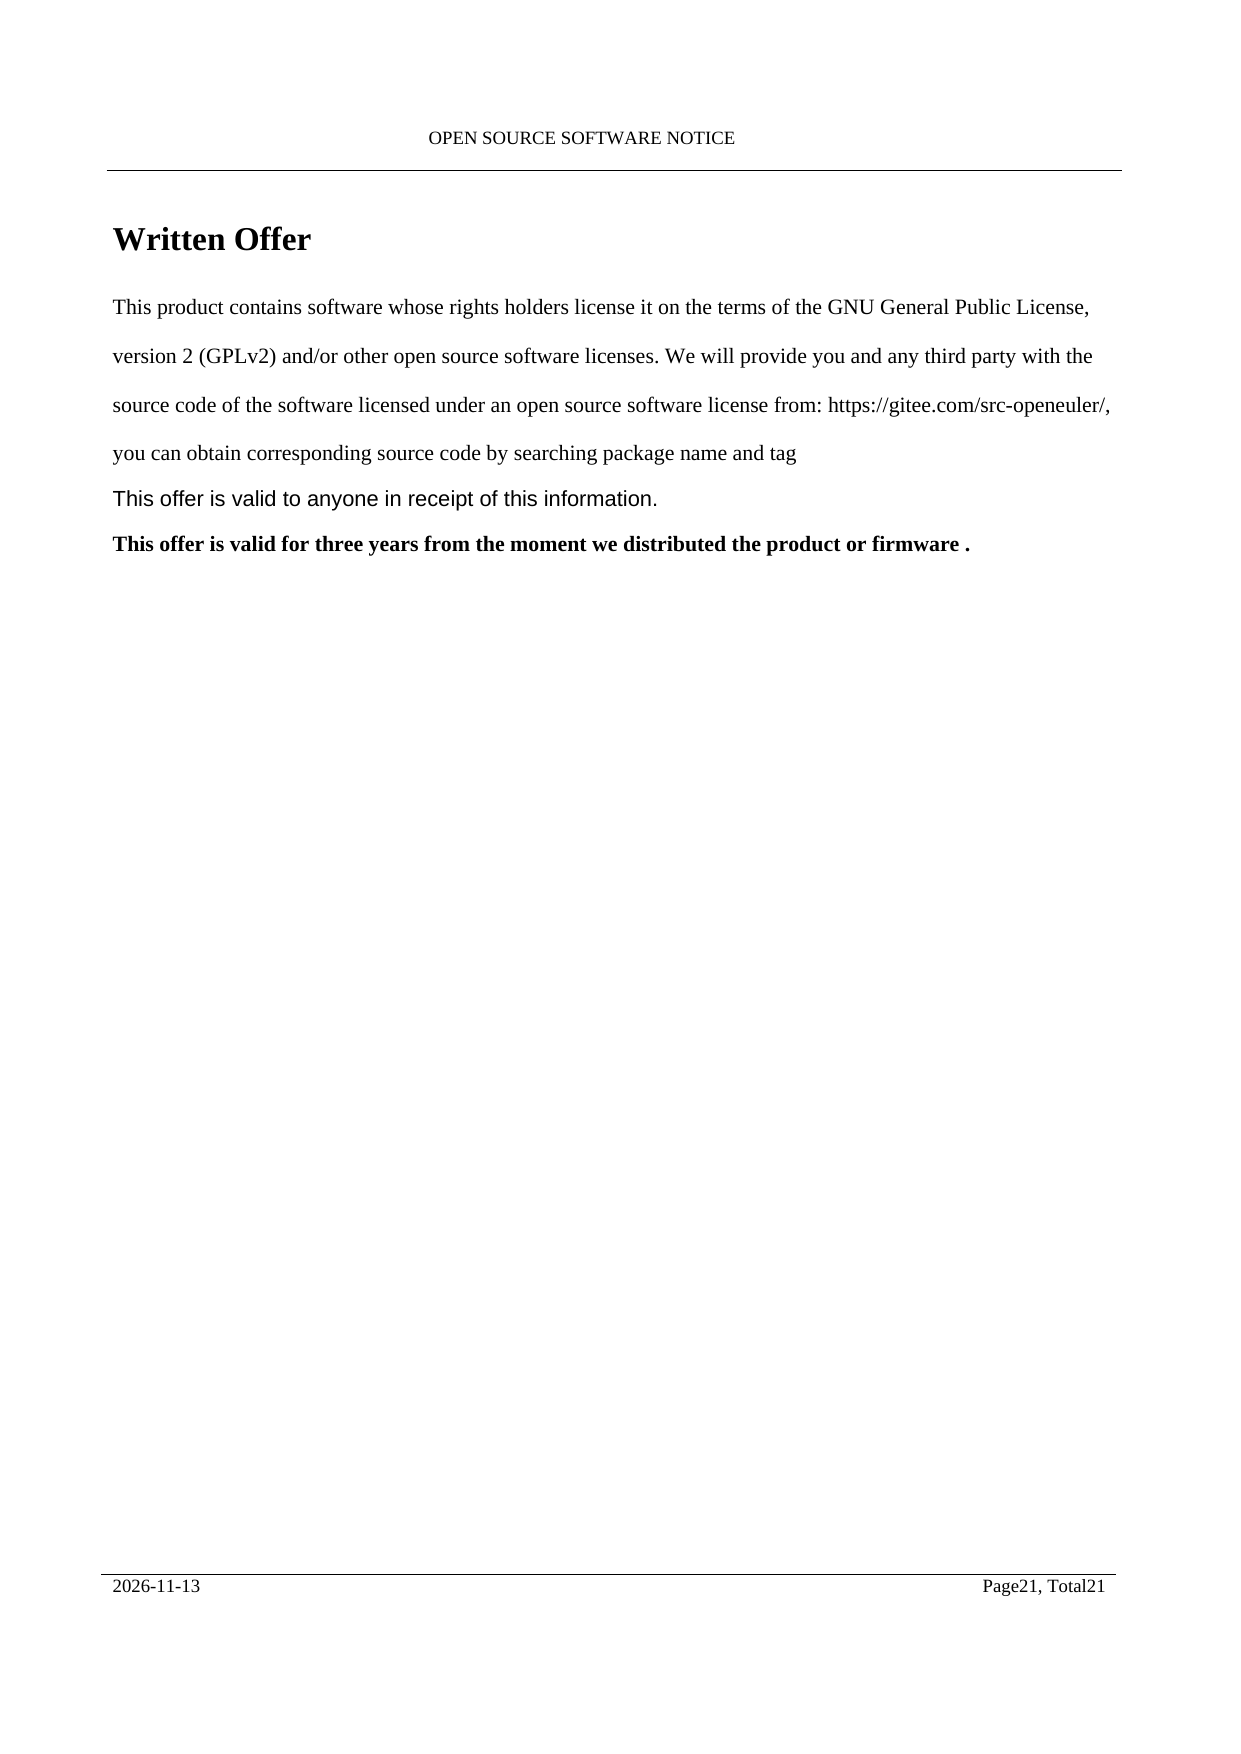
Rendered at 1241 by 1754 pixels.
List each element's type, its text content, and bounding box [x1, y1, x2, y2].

text This offer is valid to anyone in receipt of this information. [112, 482, 1128, 514]
text This product contains software whose rights holders license it on the terms of the GNU General Public License, version 2 (GPLv2) and/or other open source software licenses. We will provide you and any third party with the source code of the software licensed under an open source software license from: https://gitee.com/src-openeuler/, you can obtain corresponding source code by searching package name and tag [112, 291, 1128, 469]
text Written Offer [112, 206, 1128, 271]
text This offer is valid for three years from the moment we distributed the product or firmware . [112, 527, 1128, 559]
